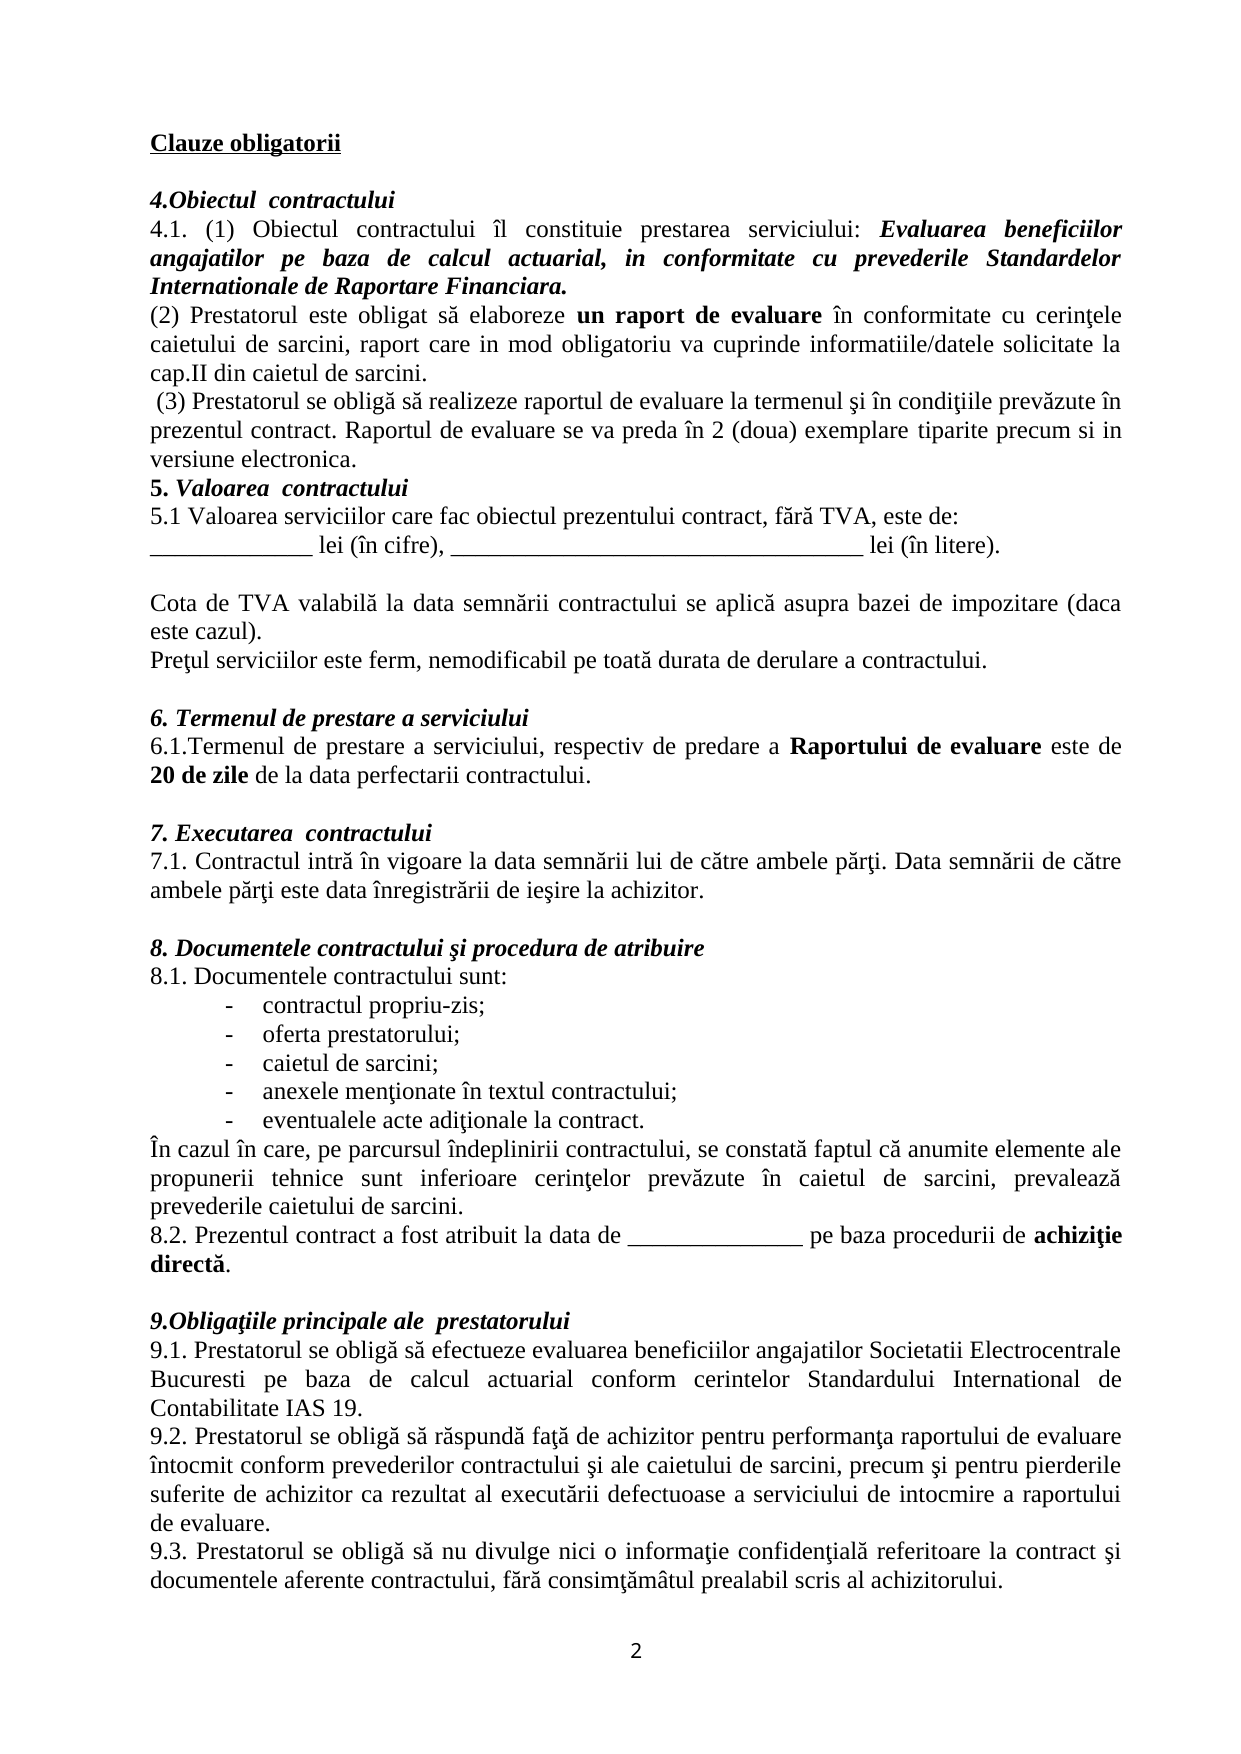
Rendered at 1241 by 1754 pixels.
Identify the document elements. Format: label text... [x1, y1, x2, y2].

list eventualele acte adiţionale la contract. [225, 1105, 1122, 1134]
list anexele menţionate în textul contractului; [225, 1076, 1122, 1105]
list caietul de sarcini; [225, 1048, 1122, 1076]
text 5.1 Valoarea serviciilor care fac obiectul prezentului contract, fără TVA, este de: [150, 501, 1122, 530]
text 8.2. Prezentul contract a fost atribuit la data de ______________ pe baza procedurii de achiziţie directă. [150, 1220, 1122, 1278]
text 4.Obiectul contractului [150, 185, 1122, 214]
text _____________ lei (în cifre), _________________________________ lei (în litere). [150, 530, 1122, 559]
text În cazul în care, pe parcursul îndeplinirii contractului, se constată faptul că anumite elemente ale propunerii tehnice sunt inferioare cerinţelor prevăzute în caietul de sarcini, prevalează prevederile caietului de sarcini. [150, 1134, 1122, 1220]
text 9.3. Prestatorul se obligă să nu divulge nici o informaţie confidenţială referitoare la contract şi documentele aferente contractului, fără consimţămâtul prealabil scris al achizitorului. [150, 1536, 1122, 1594]
text Clauze obligatorii [150, 128, 1122, 156]
list oferta prestatorului; [225, 1019, 1122, 1048]
text 7. Executarea contractului [150, 818, 1122, 846]
text 9.Obligaţiile principale ale prestatorului [150, 1306, 1122, 1335]
text 9.2. Prestatorul se obligă să răspundă faţă de achizitor pentru performanţa raportului de evaluare întocmit conform prevederilor contractului şi ale caietului de sarcini, precum şi pentru pierderile suferite de achizitor ca rezultat al executării defectuoase a serviciului de intocmire a raportului de evaluare. [150, 1421, 1122, 1536]
text 8.1. Documentele contractului sunt: [150, 961, 1122, 990]
text Cota de TVA valabilă la data semnării contractului se aplică asupra bazei de impozitare (daca este cazul). [150, 588, 1122, 645]
text 6. Termenul de prestare a serviciului [150, 703, 1122, 731]
text (2) Prestatorul este obligat să elaboreze un raport de evaluare în conformitate cu cerinţele caietului de sarcini, raport care in mod obligatoriu va cuprinde informatiile/datele solicitate la cap.II din caietul de sarcini. [150, 300, 1122, 386]
list contractul propriu-zis; [225, 990, 1122, 1019]
text (3) Prestatorul se obligă să realizeze raportul de evaluare la termenul şi în condiţiile prevăzute în prezentul contract. Raportul de evaluare se va preda în 2 (doua) exemplare tiparite precum si in versiune electronica. [150, 386, 1122, 473]
text 5. Valoarea contractului [150, 473, 1122, 501]
text 6.1.Termenul de prestare a serviciului, respectiv de predare a Raportului de evaluare este de 20 de zile de la data perfectarii contractului. [150, 731, 1122, 789]
text 4.1. (1) Obiectul contractului îl constituie prestarea serviciului: Evaluarea beneficiilor angajatilor pe baza de calcul actuarial, in conformitate cu prevederile Standardelor Internationale de Raportare Financiara. [150, 214, 1122, 300]
text Preţul serviciilor este ferm, nemodificabil pe toată durata de derulare a contractului. [150, 645, 1122, 674]
text 9.1. Prestatorul se obligă să efectueze evaluarea beneficiilor angajatilor Societatii Electrocentrale Bucuresti pe baza de calcul actuarial conform cerintelor Standardului International de Contabilitate IAS 19. [150, 1335, 1122, 1421]
text 8. Documentele contractului şi procedura de atribuire [150, 933, 1122, 961]
text 7.1. Contractul intră în vigoare la data semnării lui de către ambele părţi. Data semnării de către ambele părţi este data înregistrării de ieşire la achizitor. [150, 846, 1122, 904]
